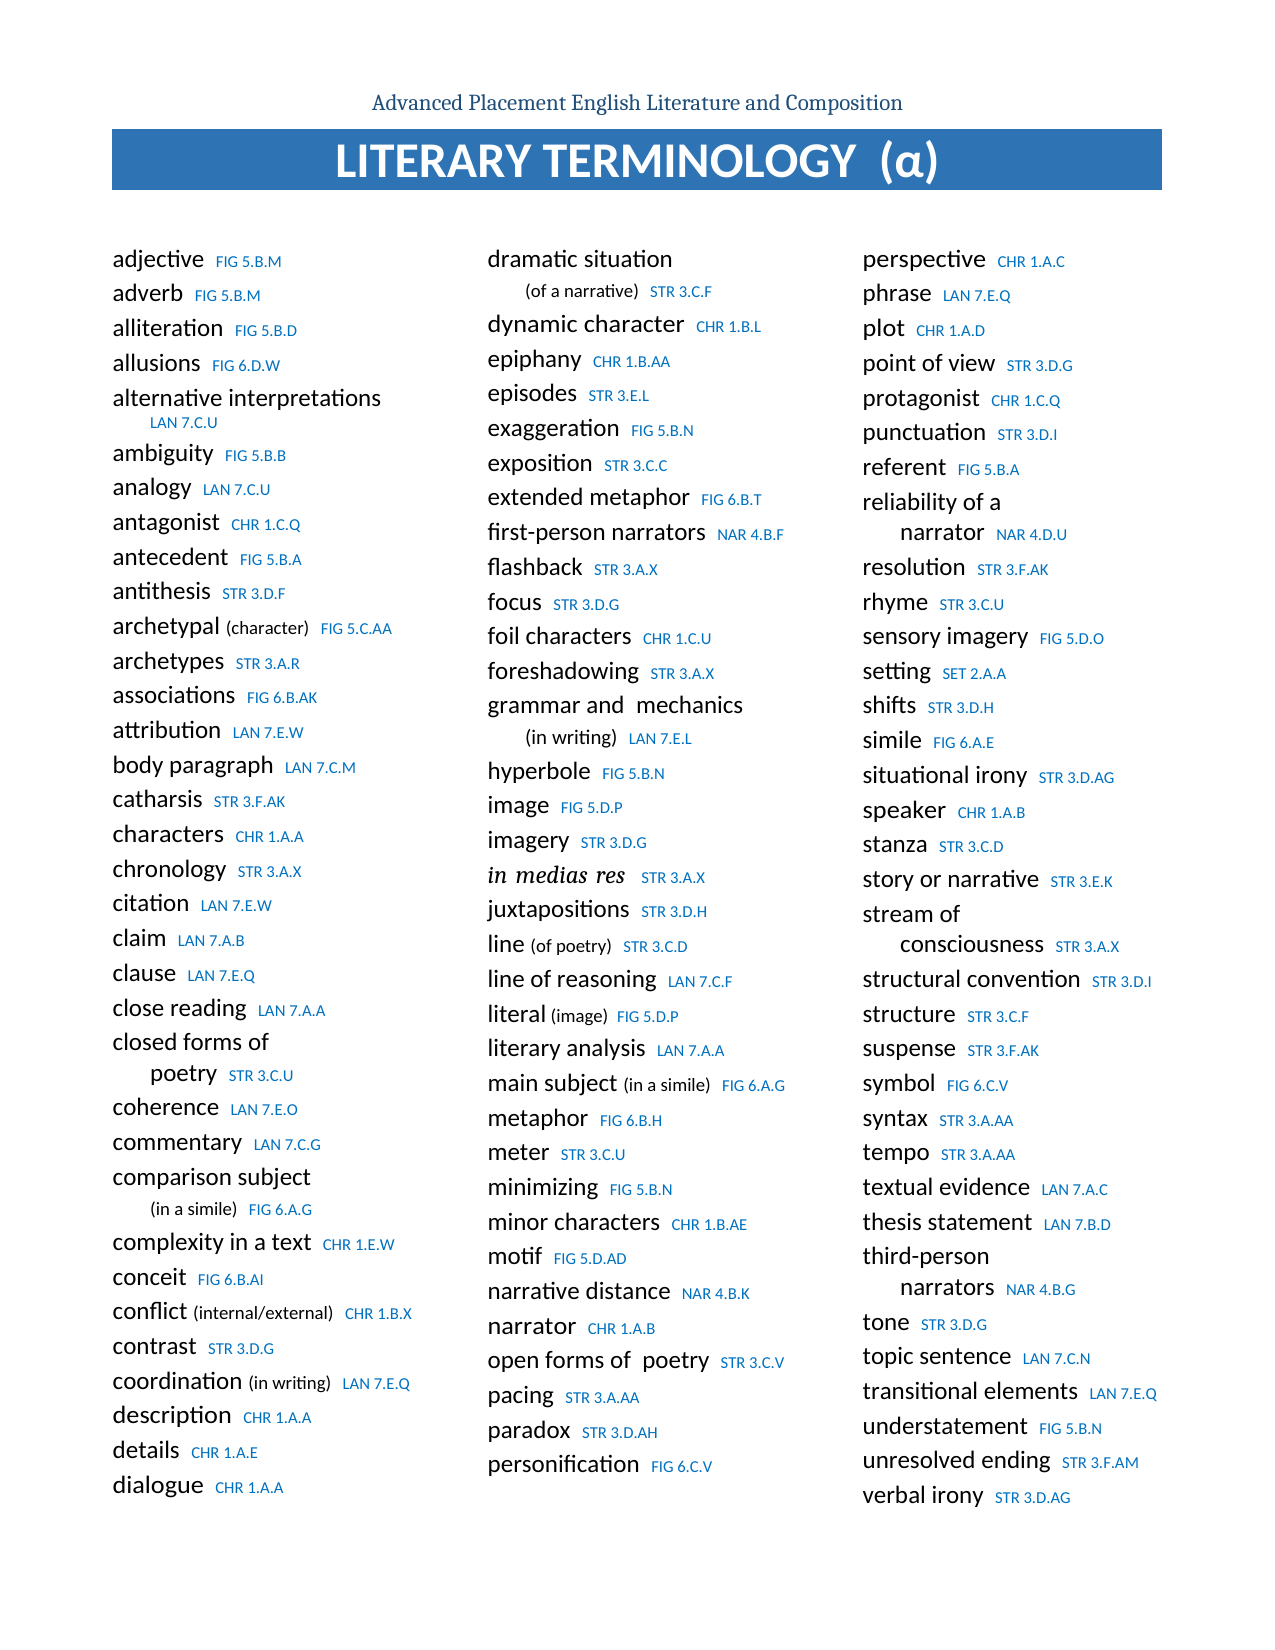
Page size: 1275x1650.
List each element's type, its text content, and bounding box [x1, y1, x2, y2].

text imagery STR 3.D.G [487, 824, 787, 855]
text minimizing FIG 5.B.N [487, 1171, 787, 1202]
text foreshadowing STR 3.A.X [487, 655, 787, 686]
text adjective FIG 5.B.M [112, 243, 412, 273]
text tempo STR 3.A.AA [862, 1136, 1162, 1167]
text personification FIG 6.C.V [487, 1449, 787, 1479]
text hyperbole FIG 5.B.N [487, 755, 787, 785]
text suspense STR 3.F.AK [862, 1032, 1162, 1063]
text citation LAN 7.E.W [112, 888, 412, 918]
text juxtapositions STR 3.D.H [487, 894, 787, 924]
text ambiguity FIG 5.B.B [112, 437, 412, 467]
text stream of consciousness STR 3.A.X [862, 898, 1162, 959]
text exaggeration FIG 5.B.N [487, 412, 787, 443]
text perspective CHR 1.A.C [862, 243, 1162, 273]
text episodes STR 3.E.L [487, 377, 787, 408]
text phrase LAN 7.E.Q [862, 278, 1162, 308]
text details CHR 1.A.E [112, 1434, 412, 1465]
text contrast STR 3.D.G [112, 1330, 412, 1361]
text close reading LAN 7.A.A [112, 992, 412, 1022]
text allusions FIG 6.D.W [112, 347, 412, 377]
text antithesis STR 3.D.F [112, 575, 412, 606]
text symbol FIG 6.C.V [862, 1067, 1162, 1098]
text reliability of a narrator NAR 4.D.U [862, 486, 1162, 547]
text speaker CHR 1.A.B [862, 794, 1162, 824]
text claim LAN 7.A.B [112, 922, 412, 953]
text main subject (in a simile) FIG 6.A.G [487, 1067, 787, 1098]
text coordination (in writing) LAN 7.E.Q [112, 1365, 412, 1395]
text paradox STR 3.D.AH [487, 1414, 787, 1444]
text comparison subject (in a simile) FIG 6.A.G [112, 1161, 412, 1222]
text antagonist CHR 1.C.Q [112, 506, 412, 537]
text shifts STR 3.D.H [862, 690, 1162, 720]
text simile FIG 6.A.E [862, 724, 1162, 755]
text protagonist CHR 1.C.Q [862, 382, 1162, 412]
text catharsis STR 3.F.AK [112, 783, 412, 814]
text topic sentence LAN 7.C.N [862, 1340, 1162, 1371]
text analogy LAN 7.C.U [112, 471, 412, 502]
text punctuation STR 3.D.I [862, 416, 1162, 447]
text extended metaphor FIG 6.B.T [487, 482, 787, 512]
text verbal irony STR 3.D.AG [862, 1479, 1162, 1510]
text attribution LAN 7.E.W [112, 714, 412, 745]
text point of view STR 3.D.G [862, 347, 1162, 377]
text antecedent FIG 5.B.A [112, 541, 412, 571]
text epiphany CHR 1.B.AA [487, 343, 787, 373]
text thesis statement LAN 7.B.D [862, 1206, 1162, 1236]
text textual evidence LAN 7.A.C [862, 1171, 1162, 1202]
text plot CHR 1.A.D [862, 312, 1162, 343]
text pacing STR 3.A.AA [487, 1379, 787, 1410]
text literal (image) FIG 5.D.P [487, 998, 787, 1028]
text coherence LAN 7.E.O [112, 1092, 412, 1122]
text transitional elements LAN 7.E.Q [862, 1375, 1162, 1406]
text literary analysis LAN 7.A.A [487, 1032, 787, 1063]
text minor characters CHR 1.B.AE [487, 1206, 787, 1236]
text resolution STR 3.F.AK [862, 551, 1162, 581]
text syntax STR 3.A.AA [862, 1102, 1162, 1132]
text stanza STR 3.C.D [862, 828, 1162, 859]
text foil characters CHR 1.C.U [487, 620, 787, 651]
text image FIG 5.D.P [487, 789, 787, 820]
text referent FIG 5.B.A [862, 451, 1162, 482]
text chronology STR 3.A.X [112, 853, 412, 883]
text body paragraph LAN 7.C.M [112, 749, 412, 779]
text dynamic character CHR 1.B.L [487, 308, 787, 339]
text dialogue CHR 1.A.A [112, 1469, 412, 1499]
text structural convention STR 3.D.I [862, 963, 1162, 993]
text narrator CHR 1.A.B [487, 1310, 787, 1340]
text alliteration FIG 5.B.D [112, 312, 412, 343]
text tone STR 3.D.G [862, 1306, 1162, 1336]
text first-person narrators NAR 4.B.F [487, 516, 787, 547]
text archetypal (character) FIG 5.C.AA [112, 610, 412, 641]
text archetypes STR 3.A.R [112, 645, 412, 675]
text conflict (internal/external) CHR 1.B.X [112, 1296, 412, 1326]
text sensory imagery FIG 5.D.O [862, 620, 1162, 651]
text clause LAN 7.E.Q [112, 957, 412, 987]
text commentary LAN 7.C.G [112, 1126, 412, 1157]
text line of reasoning LAN 7.C.F [487, 963, 787, 993]
text associations FIG 6.B.AK [112, 679, 412, 710]
text understatement FIG 5.B.N [862, 1410, 1162, 1440]
text adverb FIG 5.B.M [112, 278, 412, 308]
title LITERARY TERMINOLOGY (α) [112, 129, 1162, 190]
text grammar and mechanics (in writing) LAN 7.E.L [487, 690, 787, 751]
text third-person narrators NAR 4.B.G [862, 1241, 1162, 1302]
text exposition STR 3.C.C [487, 447, 787, 477]
text rhyme STR 3.C.U [862, 586, 1162, 616]
text metaphor FIG 6.B.H [487, 1102, 787, 1132]
text motif FIG 5.D.AD [487, 1241, 787, 1271]
text flashback STR 3.A.X [487, 551, 787, 581]
text description CHR 1.A.A [112, 1399, 412, 1430]
text closed forms of poetry STR 3.C.U [112, 1026, 412, 1087]
text structure STR 3.C.F [862, 998, 1162, 1028]
text Advanced Placement English Literature and Composition [112, 90, 1162, 116]
text dramatic situation (of a narrative) STR 3.C.F [487, 243, 787, 304]
text setting SET 2.A.A [862, 655, 1162, 686]
text situational irony STR 3.D.AG [862, 759, 1162, 789]
text open forms of poetry STR 3.C.V [487, 1344, 787, 1375]
text alternative interpretations LAN 7.C.U [112, 382, 412, 432]
text narrative distance NAR 4.B.K [487, 1275, 787, 1306]
text complexity in a text CHR 1.E.W [112, 1226, 412, 1257]
text characters CHR 1.A.A [112, 818, 412, 849]
text focus STR 3.D.G [487, 586, 787, 616]
text line (of poetry) STR 3.C.D [487, 928, 787, 959]
text story or narrative STR 3.E.K [862, 863, 1162, 894]
text unresolved ending STR 3.F.AM [862, 1444, 1162, 1475]
text in medias res STR 3.A.X [487, 859, 787, 889]
text meter STR 3.C.U [487, 1136, 787, 1167]
text conceit FIG 6.B.AI [112, 1261, 412, 1291]
